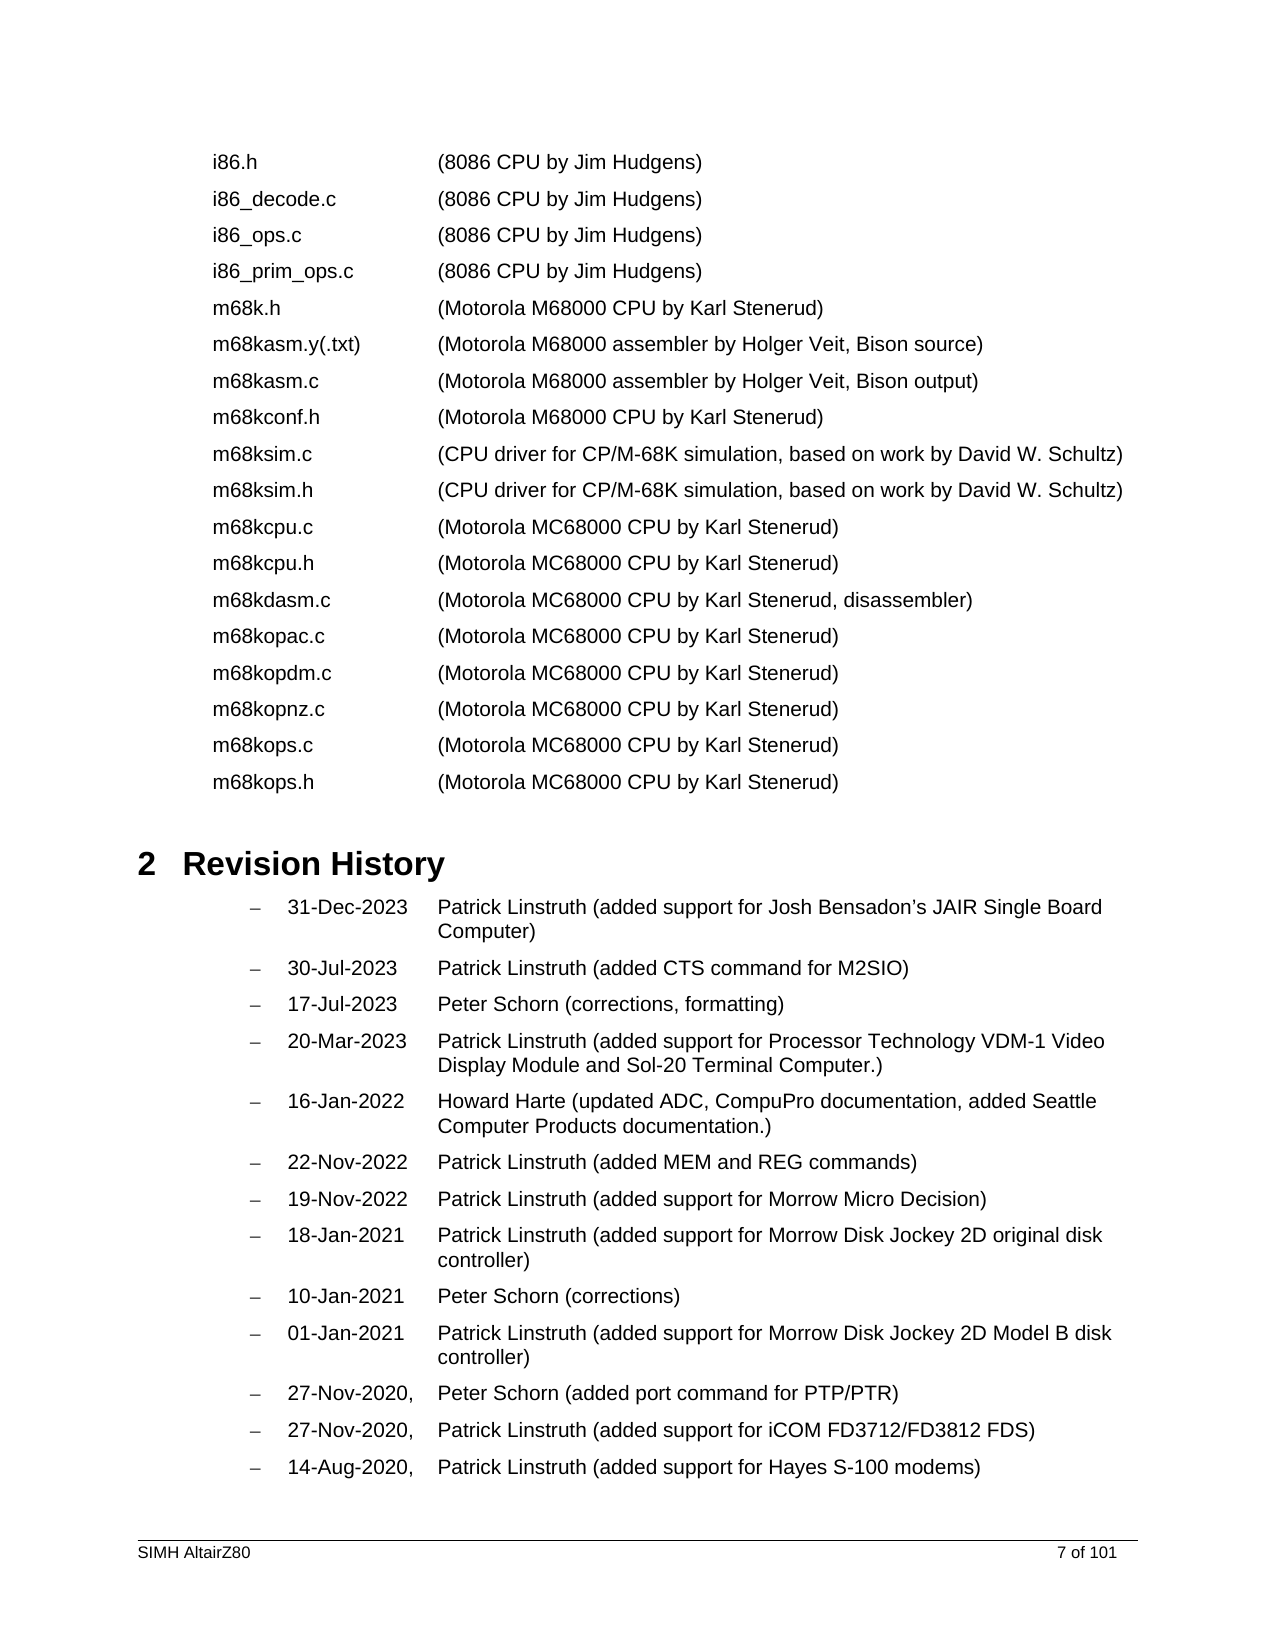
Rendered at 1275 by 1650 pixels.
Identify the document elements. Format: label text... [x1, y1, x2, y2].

text m68kops.h (Motorola MC68000 CPU by Karl Stenerud) [137, 770, 1138, 794]
text m68kopnz.c (Motorola MC68000 CPU by Karl Stenerud) [137, 697, 1138, 721]
text i86_decode.c (8086 CPU by Jim Hudgens) [137, 186, 1138, 210]
text m68kasm.y(.txt) (Motorola M68000 assembler by Holger Veit, Bison source) [137, 332, 1138, 356]
text m68kcpu.h (Motorola MC68000 CPU by Karl Stenerud) [137, 551, 1138, 575]
text i86_ops.c (8086 CPU by Jim Hudgens) [137, 223, 1138, 247]
text 31-Dec-2023 Patrick Linstruth (added support for Josh Bensadon’s JAIR Single Board Computer) [250, 895, 1138, 943]
text 22-Nov-2022 Patrick Linstruth (added MEM and REG commands) [250, 1150, 1138, 1174]
text 19-Nov-2022 Patrick Linstruth (added support for Morrow Micro Decision) [250, 1187, 1138, 1211]
text m68ksim.c (CPU driver for CP/M-68K simulation, based on work by David W. Schultz) [137, 442, 1138, 466]
text 18-Jan-2021 Patrick Linstruth (added support for Morrow Disk Jockey 2D original disk controller) [250, 1223, 1138, 1271]
text m68kopac.c (Motorola MC68000 CPU by Karl Stenerud) [137, 624, 1138, 648]
text m68k.h (Motorola M68000 CPU by Karl Stenerud) [137, 296, 1138, 320]
text m68kdasm.c (Motorola MC68000 CPU by Karl Stenerud, disassembler) [137, 587, 1138, 611]
text 30-Jul-2023 Patrick Linstruth (added CTS command for M2SIO) [250, 955, 1138, 979]
text 16-Jan-2022 Howard Harte (updated ADC, CompuPro documentation, added Seattle Computer Products documentation.) [250, 1089, 1138, 1137]
text m68kasm.c (Motorola M68000 assembler by Holger Veit, Bison output) [137, 369, 1138, 393]
text i86_prim_ops.c (8086 CPU by Jim Hudgens) [137, 259, 1138, 283]
text m68ksim.h (CPU driver for CP/M-68K simulation, based on work by David W. Schultz) [137, 478, 1138, 502]
text 01-Jan-2021 Patrick Linstruth (added support for Morrow Disk Jockey 2D Model B disk controller) [250, 1321, 1138, 1369]
text i86.h (8086 CPU by Jim Hudgens) [137, 150, 1138, 174]
text m68kconf.h (Motorola M68000 CPU by Karl Stenerud) [137, 405, 1138, 429]
text 10-Jan-2021 Peter Schorn (corrections) [250, 1284, 1138, 1308]
text m68kops.c (Motorola MC68000 CPU by Karl Stenerud) [137, 733, 1138, 757]
text 20-Mar-2023 Patrick Linstruth (added support for Processor Technology VDM-1 Video Display Module and Sol-20 Terminal Computer.) [250, 1029, 1138, 1077]
text m68kopdm.c (Motorola MC68000 CPU by Karl Stenerud) [137, 660, 1138, 684]
text 14-Aug-2020, Patrick Linstruth (added support for Hayes S-100 modems) [250, 1454, 1138, 1479]
text 17-Jul-2023 Peter Schorn (corrections, formatting) [250, 992, 1138, 1016]
subtitle Revision History [137, 844, 1138, 882]
text m68kcpu.c (Motorola MC68000 CPU by Karl Stenerud) [137, 514, 1138, 538]
text 27-Nov-2020, Patrick Linstruth (added support for iCOM FD3712/FD3812 FDS) [250, 1418, 1138, 1442]
text 27-Nov-2020, Peter Schorn (added port command for PTP/PTR) [250, 1381, 1138, 1405]
